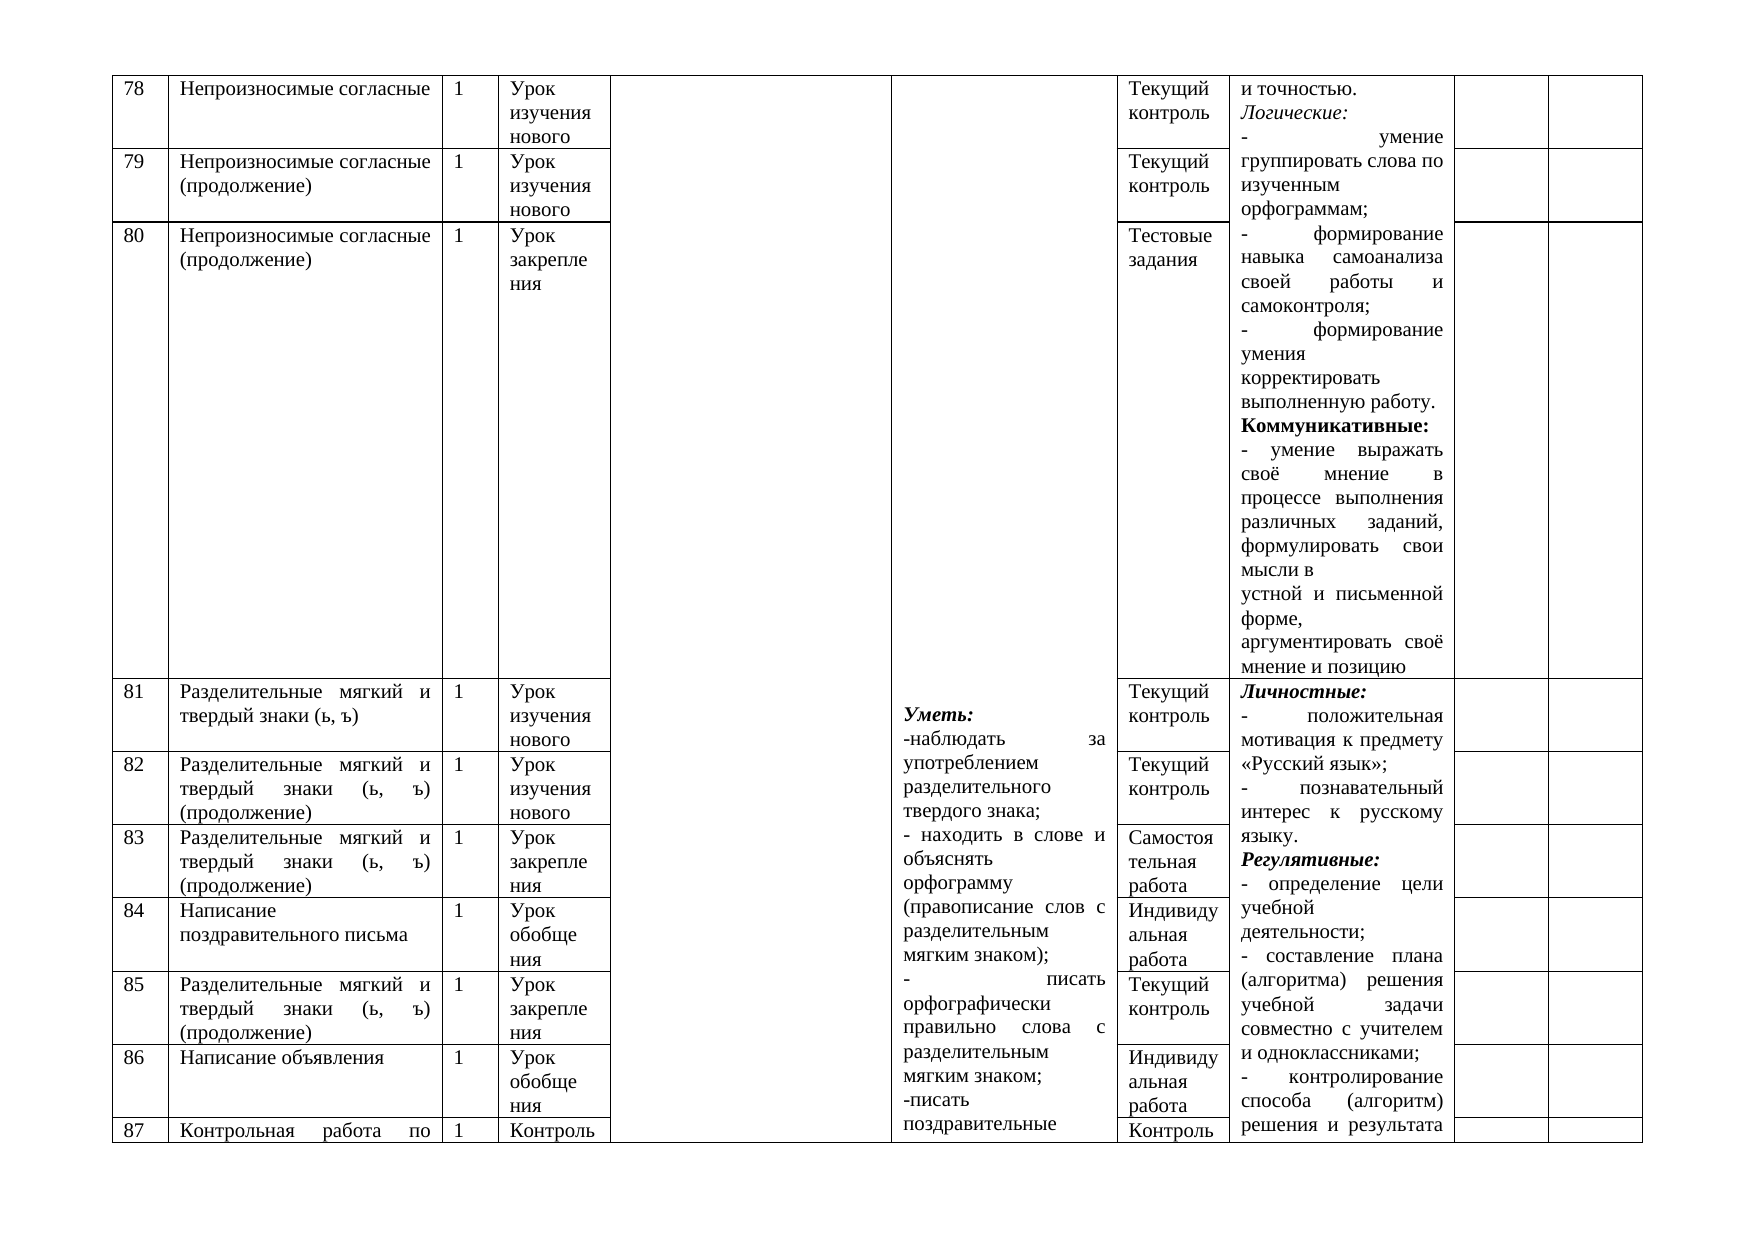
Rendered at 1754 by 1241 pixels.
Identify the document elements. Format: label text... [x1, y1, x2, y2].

table_cell 80 [113, 223, 168, 678]
table_cell Контрольная работа [1118, 1118, 1229, 1142]
table_cell 83 [113, 825, 168, 897]
table_cell Непроизносимые согласные [169, 76, 442, 148]
table_cell [1455, 149, 1548, 221]
table_cell [1455, 825, 1548, 897]
table_cell Урок обобще ния [499, 898, 610, 971]
table_cell Урок закрепле ния [499, 972, 610, 1044]
table_cell Разделительные мягкий и твердый знаки (ь, ъ) (продолжение) [312, 972, 442, 1044]
table_cell [1455, 1045, 1548, 1117]
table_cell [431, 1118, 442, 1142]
table_cell 78 [113, 76, 168, 148]
table_cell [1549, 1045, 1642, 1117]
table_cell [1549, 76, 1642, 148]
table_cell 82 [113, 752, 168, 824]
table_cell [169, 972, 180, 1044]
table_cell [1455, 752, 1548, 824]
table_cell Индивидуальная работа [1118, 1045, 1229, 1117]
table_cell Урок закрепле ния [499, 223, 610, 678]
table_cell Тестовые задания [1118, 223, 1229, 678]
table_cell [1549, 898, 1642, 971]
table_cell Текущий контроль [1118, 752, 1229, 824]
table_cell Самостоятельная работа [1118, 825, 1229, 897]
table_cell Текущий контроль [1118, 76, 1229, 148]
table_cell [1455, 679, 1548, 751]
table_cell Непроизносимые согласные (продолжение) [169, 223, 442, 678]
table_cell Разделительные мягкий и твердый знаки (ь, ъ) [169, 679, 442, 751]
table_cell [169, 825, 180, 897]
table_cell [1455, 972, 1548, 1044]
table_cell 81 [113, 679, 168, 751]
table_cell Разделительные мягкий и твердый знаки (ь, ъ) (продолжение) [312, 752, 442, 824]
table_cell Разделительные мягкий и твердый знаки (ь, ъ) (продолжение) [312, 825, 442, 897]
table_cell [1455, 76, 1548, 148]
table_cell Урок изучения нового [499, 679, 610, 751]
table_cell 84 [113, 898, 168, 971]
table_cell Текущий контроль [1118, 149, 1229, 221]
table_cell Текущий контроль [1118, 972, 1229, 1044]
table_cell Урок обобще ния [499, 1045, 610, 1117]
table_cell Написание поздравительного письма [169, 898, 442, 971]
table_cell Урок закрепле ния [499, 825, 610, 897]
table_cell 1 [443, 1118, 498, 1142]
table_cell [1549, 1118, 1642, 1142]
table_cell 1 [443, 1045, 498, 1117]
table_cell Непроизносимые согласные (продолжение) [169, 149, 442, 221]
table_cell 1 [443, 149, 498, 221]
table_cell [1549, 223, 1642, 678]
table_cell 1 [443, 76, 498, 148]
table_cell Урок изучения нового [499, 76, 610, 148]
table_cell [1549, 752, 1642, 824]
table_cell Личностные: - положительная мотивация к предмету «Русский язык»; - познавательный интерес к русскому языку. Регулятивные: - определение цели учебной деятельности; - составление плана (алгоритма) решения учебной задачи совместно с учителем и одноклассниками; - контролирование способа (алгоритм) решения и результата учебной задачи по ранее составленному плану; - оценивание полученного результата решения учебной задачи по критериям, определенным совместно с учителем. Познавательные Общеучебные: - проявление потребности в творческом самовыражении; - эффективная работа с учебной книгой. Коммуникативные: - составление несложных монологических высказываний (устных и письменных), выражение своих мыслей с достаточной полнотой и точностью; - сотрудничество с учителем и одноклассниками [1230, 679, 1454, 1142]
table_cell 1 [443, 825, 498, 897]
table_cell [1455, 223, 1548, 678]
table_cell Урок изучения нового [499, 149, 610, 221]
table_cell 79 [113, 149, 168, 221]
table_cell 1 [443, 679, 498, 751]
table_cell [1455, 898, 1548, 971]
table_cell [1549, 972, 1642, 1044]
table_cell 85 [113, 972, 168, 1044]
table_cell Урок изучения нового [499, 752, 610, 824]
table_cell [499, 1118, 610, 1142]
table_cell 1 [443, 223, 498, 678]
table_cell [1455, 1118, 1548, 1142]
table_cell Текущий контроль [1118, 679, 1229, 751]
table_cell 1 [443, 972, 498, 1044]
table_cell Написание объявления [169, 1045, 442, 1117]
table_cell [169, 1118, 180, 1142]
table_cell [1549, 149, 1642, 221]
table_cell Индивидуальная работа [1118, 898, 1229, 971]
table_cell 1 [443, 898, 498, 971]
table_cell [1549, 679, 1642, 751]
table_cell 87 [113, 1118, 168, 1142]
table_cell 86 [113, 1045, 168, 1117]
table_cell 1 [443, 752, 498, 824]
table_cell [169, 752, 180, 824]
table_cell [1549, 825, 1642, 897]
